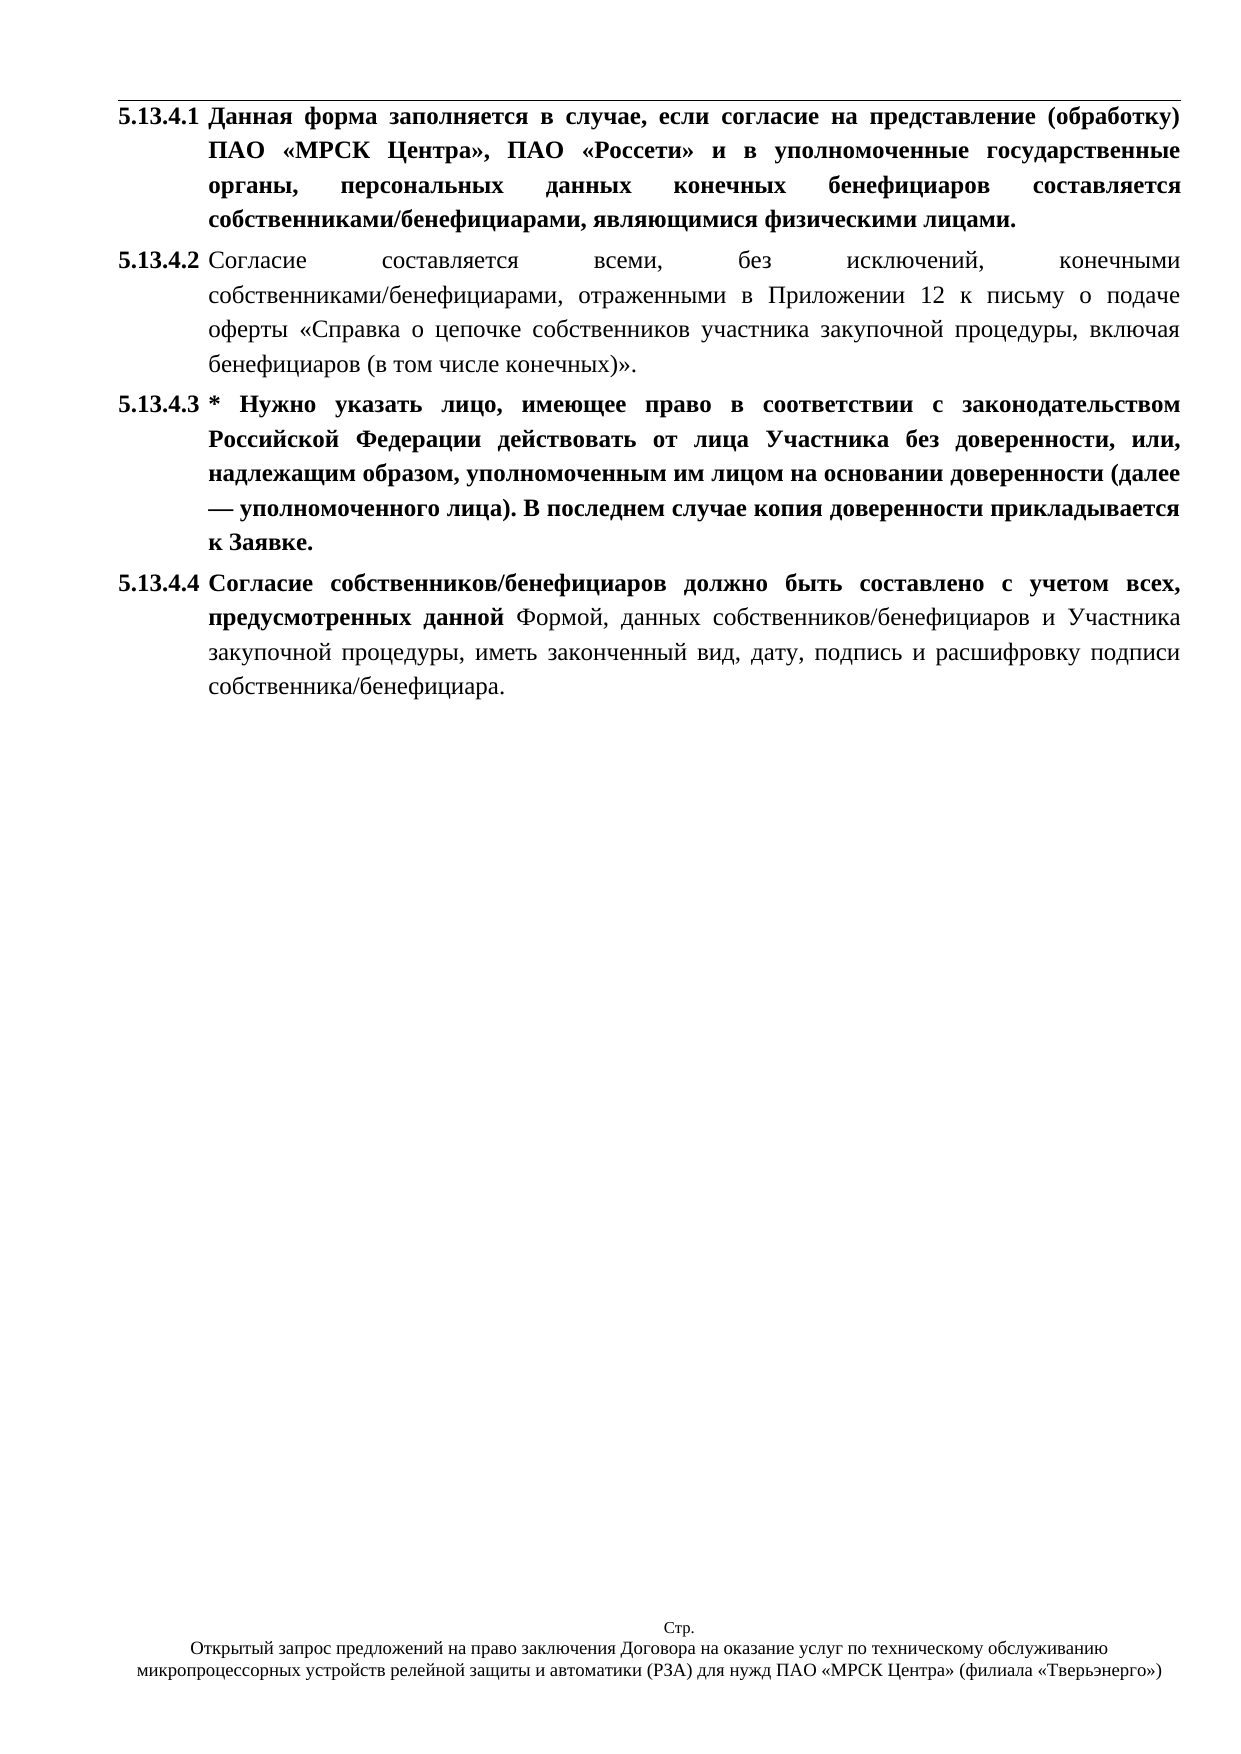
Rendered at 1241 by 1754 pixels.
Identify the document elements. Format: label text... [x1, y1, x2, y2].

list Согласие собственников/бенефициаров должно быть составлено с учетом всех, предусмотренных данной Формой, данных собственников/бенефициаров и Участника закупочной процедуры, иметь законченный вид, дату, подпись и расшифровку подписи собственника/бенефициара. [118, 568, 1181, 700]
list Данная форма заполняется в случае, если согласие на представление (обработку) ПАО «МРСК Центра», ПАО «Россети» и в уполномоченные государственные органы, персональных данных конечных бенефициаров составляется собственниками/бенефициарами, являющимися физическими лицами. [118, 101, 1181, 233]
list * Нужно указать лицо, имеющее право в соответствии с законодательством Российской Федерации действовать от лица Участника без доверенности, или, надлежащим образом, уполномоченным им лицом на основании доверенности (далее — уполномоченного лица). В последнем случае копия доверенности прикладывается к Заявке. [118, 389, 1181, 556]
list Согласие составляется всеми, без исключений, конечными собственниками/бенефициарами, отраженными в Приложении 12 к письму о подаче оферты «Справка о цепочке собственников участника закупочной процедуры, включая бенефициаров (в том числе конечных)». [118, 245, 1181, 377]
